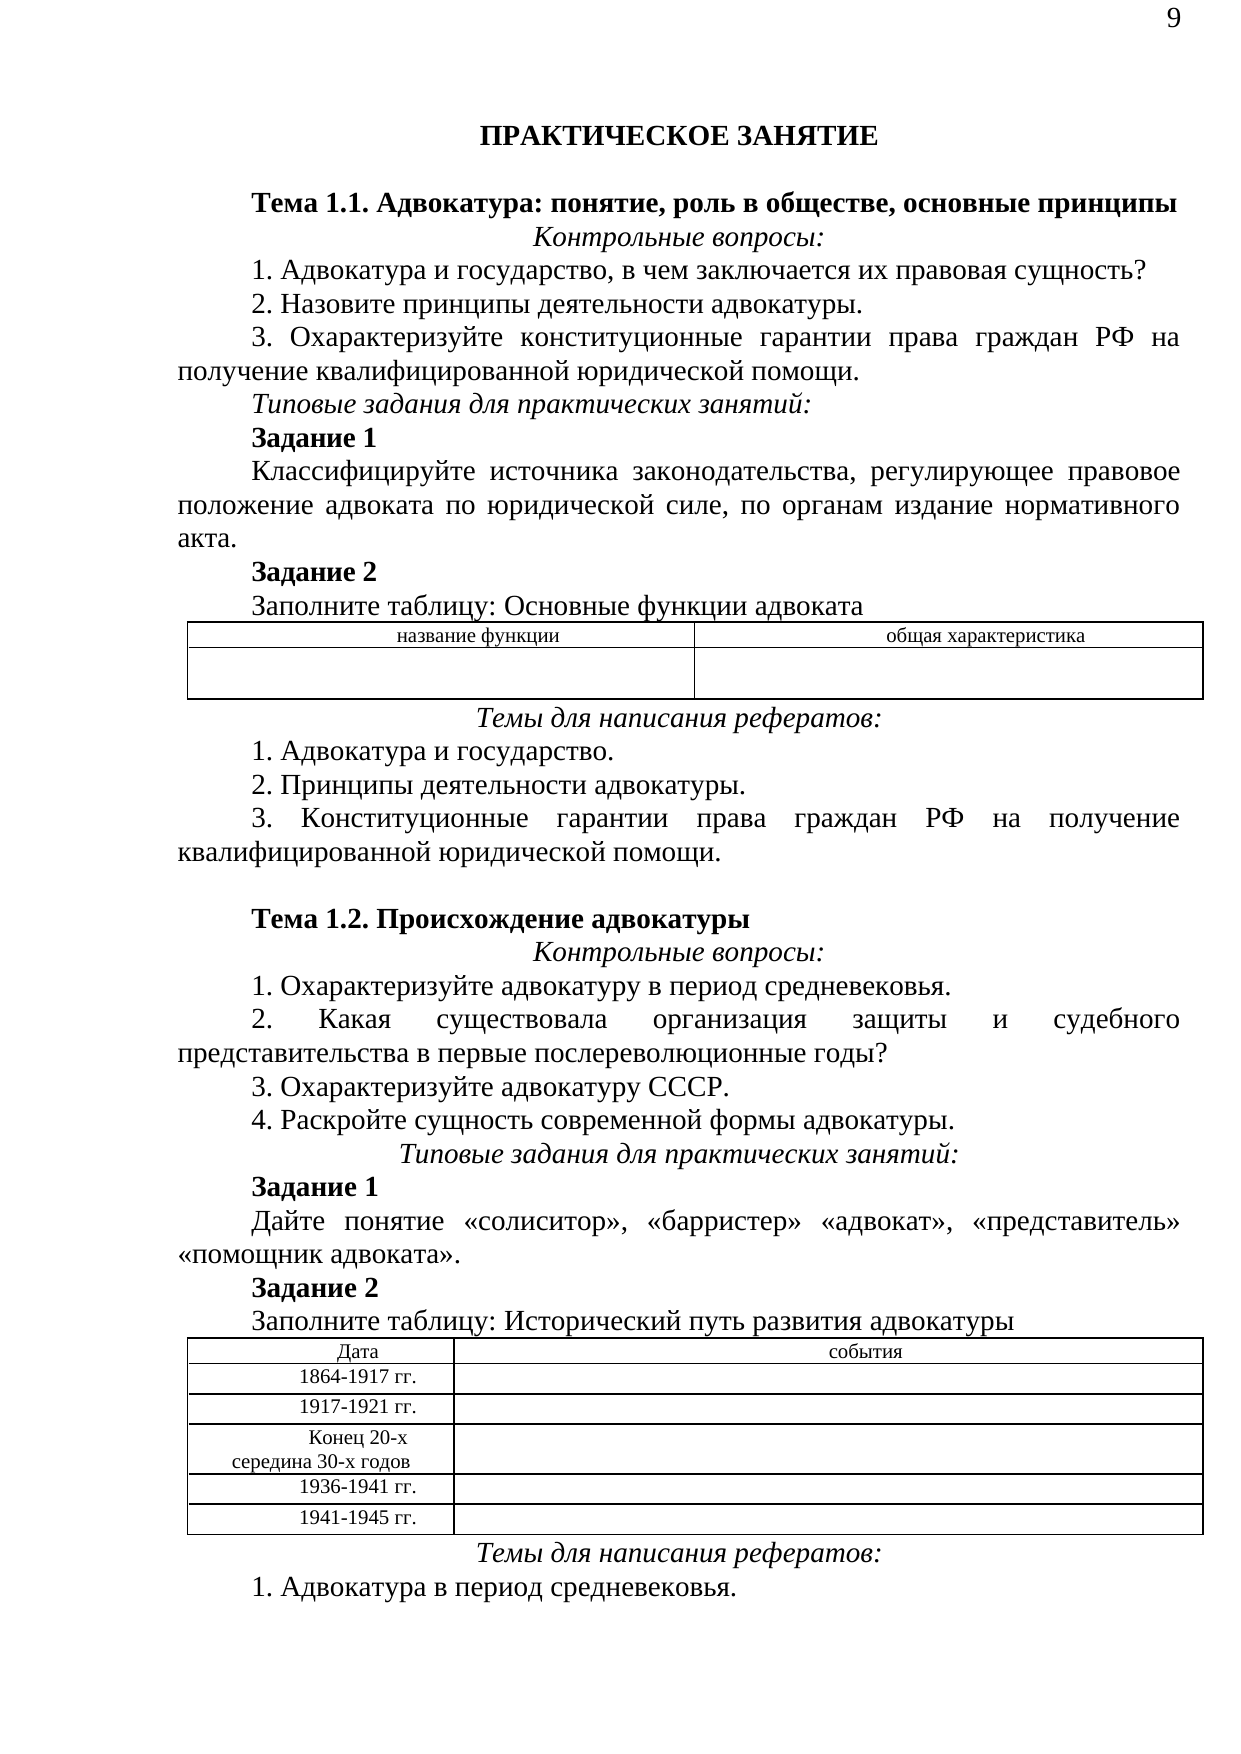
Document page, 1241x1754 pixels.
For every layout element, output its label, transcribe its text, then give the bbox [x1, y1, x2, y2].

text Контрольные вопросы: [177, 219, 1181, 252]
text Типовые задания для практических занятий: [177, 386, 1181, 420]
text Задание 1 [177, 1169, 1181, 1203]
text Тема 1.1. Адвокатура: понятие, роль в обществе, основные принципы [177, 185, 1181, 219]
text 3. Конституционные гарантии права граждан РФ на получение квалифицированной юридической помощи. [177, 800, 1181, 867]
table_header общая характеристика [695, 623, 1202, 647]
table_cell 1936-1941 гг. [188, 1474, 453, 1503]
text Задание 1 [177, 420, 1181, 453]
text Задание 2 [177, 1270, 1181, 1303]
text 3. Охарактеризуйте адвокатуру СССР. [177, 1069, 1181, 1102]
table_cell [455, 1475, 1202, 1503]
table_cell 1864-1917 гг. [188, 1364, 453, 1393]
table_header события [455, 1339, 1202, 1363]
table_cell [455, 1425, 1202, 1473]
text 3. Охарактеризуйте конституционные гарантии права граждан РФ на получение квалифицированной юридической помощи. [177, 319, 1181, 386]
text 2. Принципы деятельности адвокатуры. [177, 767, 1181, 800]
text Классифицируйте источника законодательства, регулирующее правовое положение адвоката по юридической силе, по органам издание нормативного акта. [177, 453, 1181, 554]
table_cell 1941-1945 гг. [188, 1504, 453, 1533]
text 4. Раскройте сущность современной формы адвокатуры. [177, 1102, 1181, 1136]
table_cell Конец 20-х середина 30-х годов [188, 1424, 453, 1473]
text 2. Какая существовала организация защиты и судебного представительства в первые послереволюционные годы? [177, 1002, 1181, 1069]
text Контрольные вопросы: [177, 934, 1181, 968]
text Тема 1.2. Происхождение адвокатуры [177, 901, 1181, 934]
table_header название функции [188, 623, 694, 647]
text Темы для написания рефератов: [177, 700, 1181, 733]
table_cell [455, 1364, 1202, 1393]
table_cell 1917-1921 гг. [188, 1394, 453, 1423]
text Заполните таблицу: Основные функции адвоката [177, 588, 1181, 621]
text 1. Адвокатура в период средневековья. [177, 1569, 1181, 1602]
text ПРАКТИЧЕСКОЕ ЗАНЯТИЕ [177, 118, 1181, 152]
text 1. Охарактеризуйте адвокатуру в период средневековья. [177, 968, 1181, 1002]
table_cell [188, 648, 694, 698]
text Заполните таблицу: Исторический путь развития адвокатуры [177, 1303, 1181, 1337]
text Задание 2 [177, 554, 1181, 588]
text Темы для написания рефератов: [177, 1535, 1181, 1569]
text 1. Адвокатура и государство, в чем заключается их правовая сущность? [177, 252, 1181, 286]
table_header Дата [188, 1339, 453, 1363]
text Дайте понятие «солиситор», «барристер» «адвокат», «представитель» «помощник адвоката». [177, 1203, 1181, 1270]
table_cell [695, 648, 1202, 698]
text 1. Адвокатура и государство. [177, 733, 1181, 767]
text 2. Назовите принципы деятельности адвокатуры. [177, 286, 1181, 319]
table_cell [455, 1395, 1202, 1423]
table_cell [455, 1505, 1202, 1533]
text Типовые задания для практических занятий: [177, 1136, 1181, 1169]
